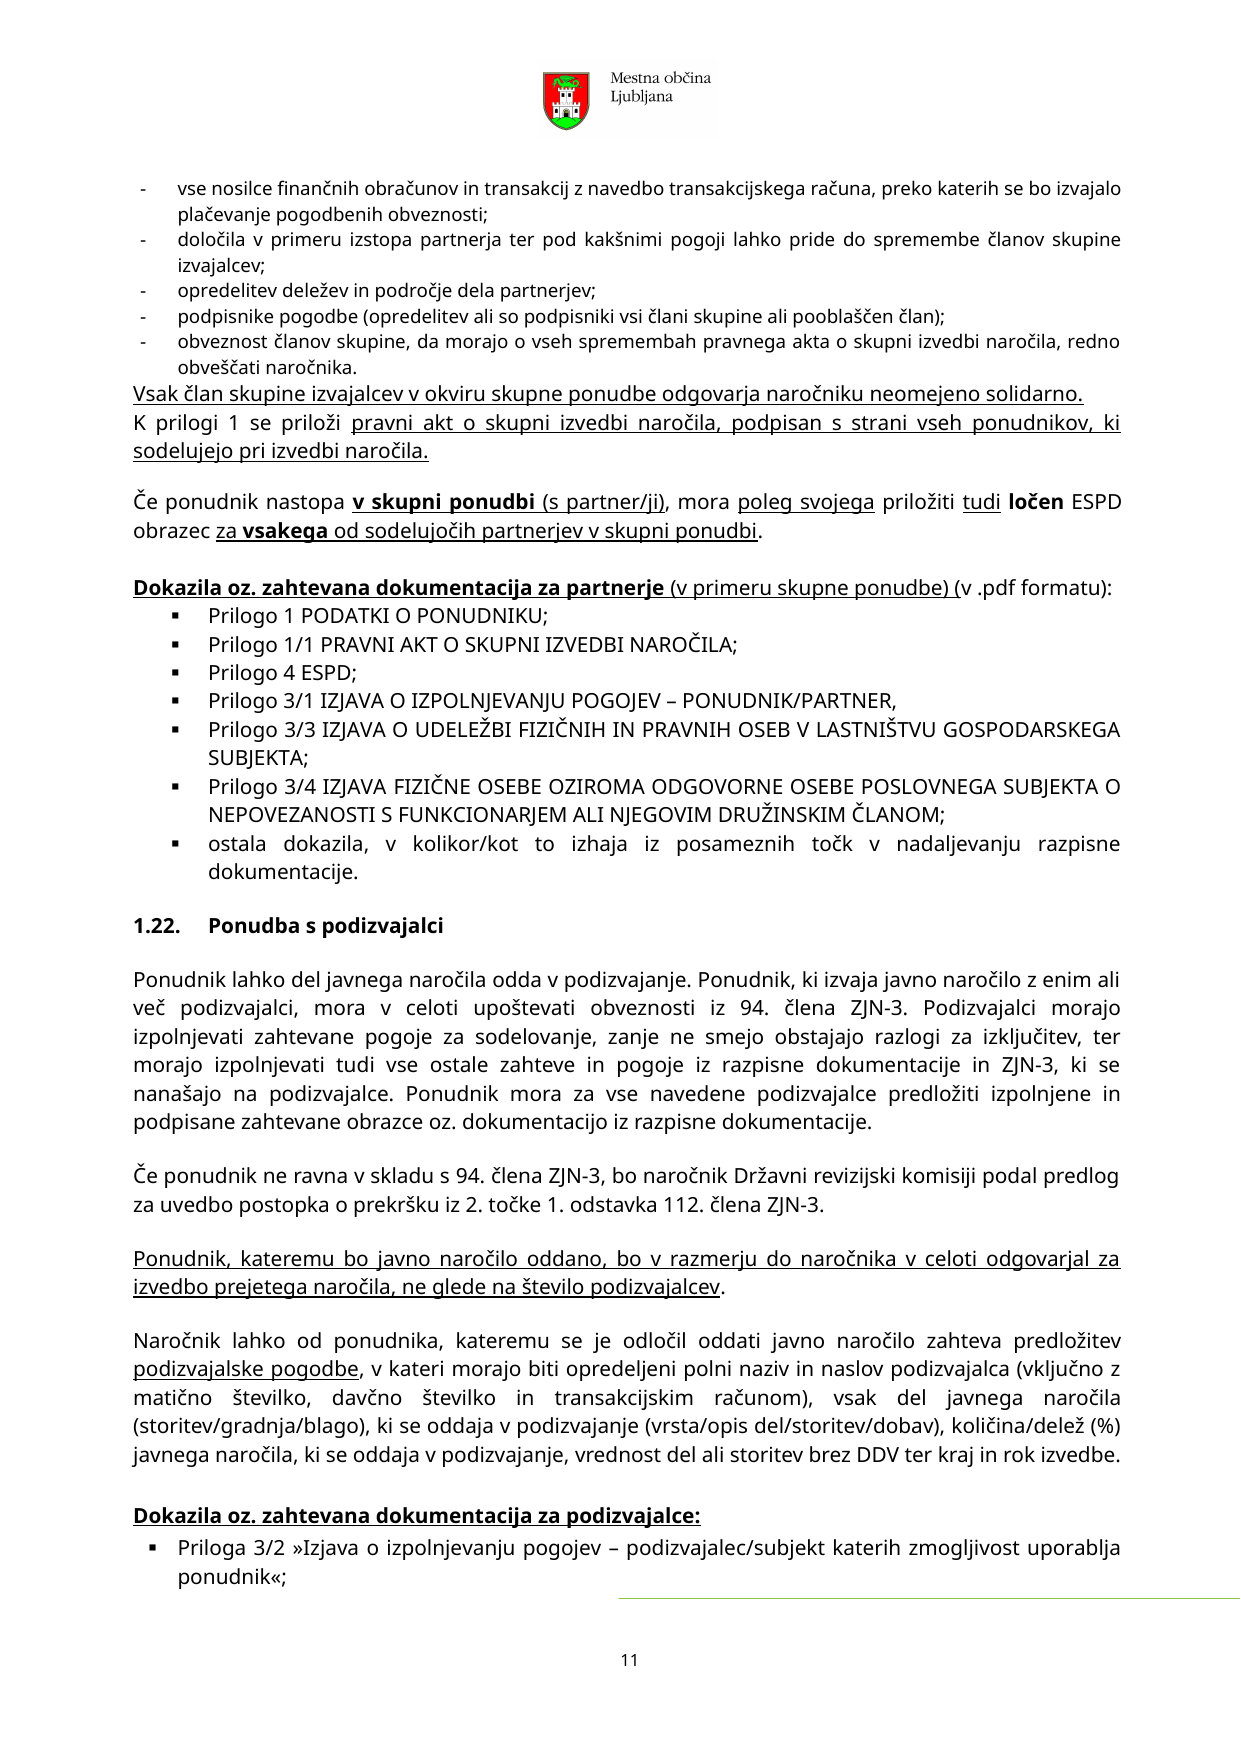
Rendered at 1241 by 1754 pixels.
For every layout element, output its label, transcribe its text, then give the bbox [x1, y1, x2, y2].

text K prilogi 1 se priloži pravni akt o skupni izvedbi naročila, podpisan s strani vseh ponudnikov, ki sodelujejo pri izvedbi naročila. [133, 408, 1122, 465]
list Ponudba s podizvajalci [133, 911, 1122, 939]
list Prilogo 3/1 IZJAVA O IZPOLNJEVANJU POGOJEV – PONUDNIK/PARTNER, [170, 687, 1122, 715]
picture [536, 59, 719, 139]
list opredelitev deležev in področje dela partnerjev; [140, 277, 1122, 303]
list podpisnike pogodbe (opredelitev ali so podpisniki vsi člani skupine ali pooblaščen član); [140, 303, 1122, 328]
list Prilogo 3/3 IZJAVA O UDELEŽBI FIZIČNIH IN PRAVNIH OSEB V LASTNIŠTVU GOSPODARSKEGA SUBJEKTA; [170, 715, 1122, 772]
list Priloga 3/2 »Izjava o izpolnjevanju pogojev – podizvajalec/subjekt katerih zmogljivost uporablja ponudnik«; [148, 1533, 1122, 1590]
text Ponudnik lahko del javnega naročila odda v podizvajanje. Ponudnik, ki izvaja javno naročilo z enim ali več podizvajalci, mora v celoti upoštevati obveznosti iz 94. člena ZJN-3. Podizvajalci morajo izpolnjevati zahtevane pogoje za sodelovanje, zanje ne smejo obstajajo razlogi za izključitev, ter morajo izpolnjevati tudi vse ostale zahteve in pogoje iz razpisne dokumentacije in ZJN-3, ki se nanašajo na podizvajalce. Ponudnik mora za vse navedene podizvajalce predložiti izpolnjene in podpisane zahtevane obrazce oz. dokumentacijo iz razpisne dokumentacije. [133, 965, 1122, 1136]
list Prilogo 3/4 IZJAVA FIZIČNE OSEBE OZIROMA ODGOVORNE OSEBE POSLOVNEGA SUBJEKTA O NEPOVEZANOSTI S FUNKCIONARJEM ALI NJEGOVIM DRUŽINSKIM ČLANOM; [170, 772, 1122, 829]
list Prilogo 4 ESPD; [170, 658, 1122, 687]
list določila v primeru izstopa partnerja ter pod kakšnimi pogoji lahko pride do spremembe članov skupine izvajalcev; [140, 226, 1122, 277]
text Ponudnik, kateremu bo javno naročilo oddano, bo v razmerju do naročnika v celoti odgovarjal za izvedbo prejetega naročila, ne glede na število podizvajalcev. [133, 1244, 1122, 1301]
list vse nosilce finančnih obračunov in transakcij z navedbo transakcijskega računa, preko katerih se bo izvajalo plačevanje pogodbenih obveznosti; [140, 175, 1122, 226]
text Naročnik lahko od ponudnika, kateremu se je odločil oddati javno naročilo zahteva predložitev podizvajalske pogodbe, v kateri morajo biti opredeljeni polni naziv in naslov podizvajalca (vključno z matično številko, davčno številko in transakcijskim računom), vsak del javnega naročila (storitev/gradnja/blago), ki se oddaja v podizvajanje (vrsta/opis del/storitev/dobav), količina/delež (%) javnega naročila, ki se oddaja v podizvajanje, vrednost del ali storitev brez DDV ter kraj in rok izvedbe. [133, 1326, 1122, 1468]
list Prilogo 1 PODATKI O PONUDNIKU; [170, 601, 1122, 630]
text Če ponudnik ne ravna v skladu s 94. člena ZJN-3, bo naročnik Državni revizijski komisiji podal predlog za uvedbo postopka o prekršku iz 2. točke 1. odstavka 112. člena ZJN-3. [133, 1161, 1122, 1218]
list Prilogo 1/1 PRAVNI AKT O SKUPNI IZVEDBI NAROČILA; [170, 630, 1122, 658]
text Dokazila oz. zahtevana dokumentacija za partnerje (v primeru skupne ponudbe) (v .pdf formatu): [133, 573, 1122, 601]
list ostala dokazila, v kolikor/kot to izhaja iz posameznih točk v nadaljevanju razpisne dokumentacije. [170, 829, 1122, 886]
list obveznost članov skupine, da morajo o vseh spremembah pravnega akta o skupni izvedbi naročila, redno obveščati naročnika. [140, 328, 1122, 379]
text Če ponudnik nastopa v skupni ponudbi (s partner/ji), mora poleg svojega priložiti tudi ločen ESPD obrazec za vsakega od sodelujočih partnerjev v skupni ponudbi. [133, 487, 1122, 544]
text Vsak član skupine izvajalcev v okviru skupne ponudbe odgovarja naročniku neomejeno solidarno. [133, 379, 1122, 408]
text Dokazila oz. zahtevana dokumentacija za podizvajalce: [133, 1501, 1122, 1529]
